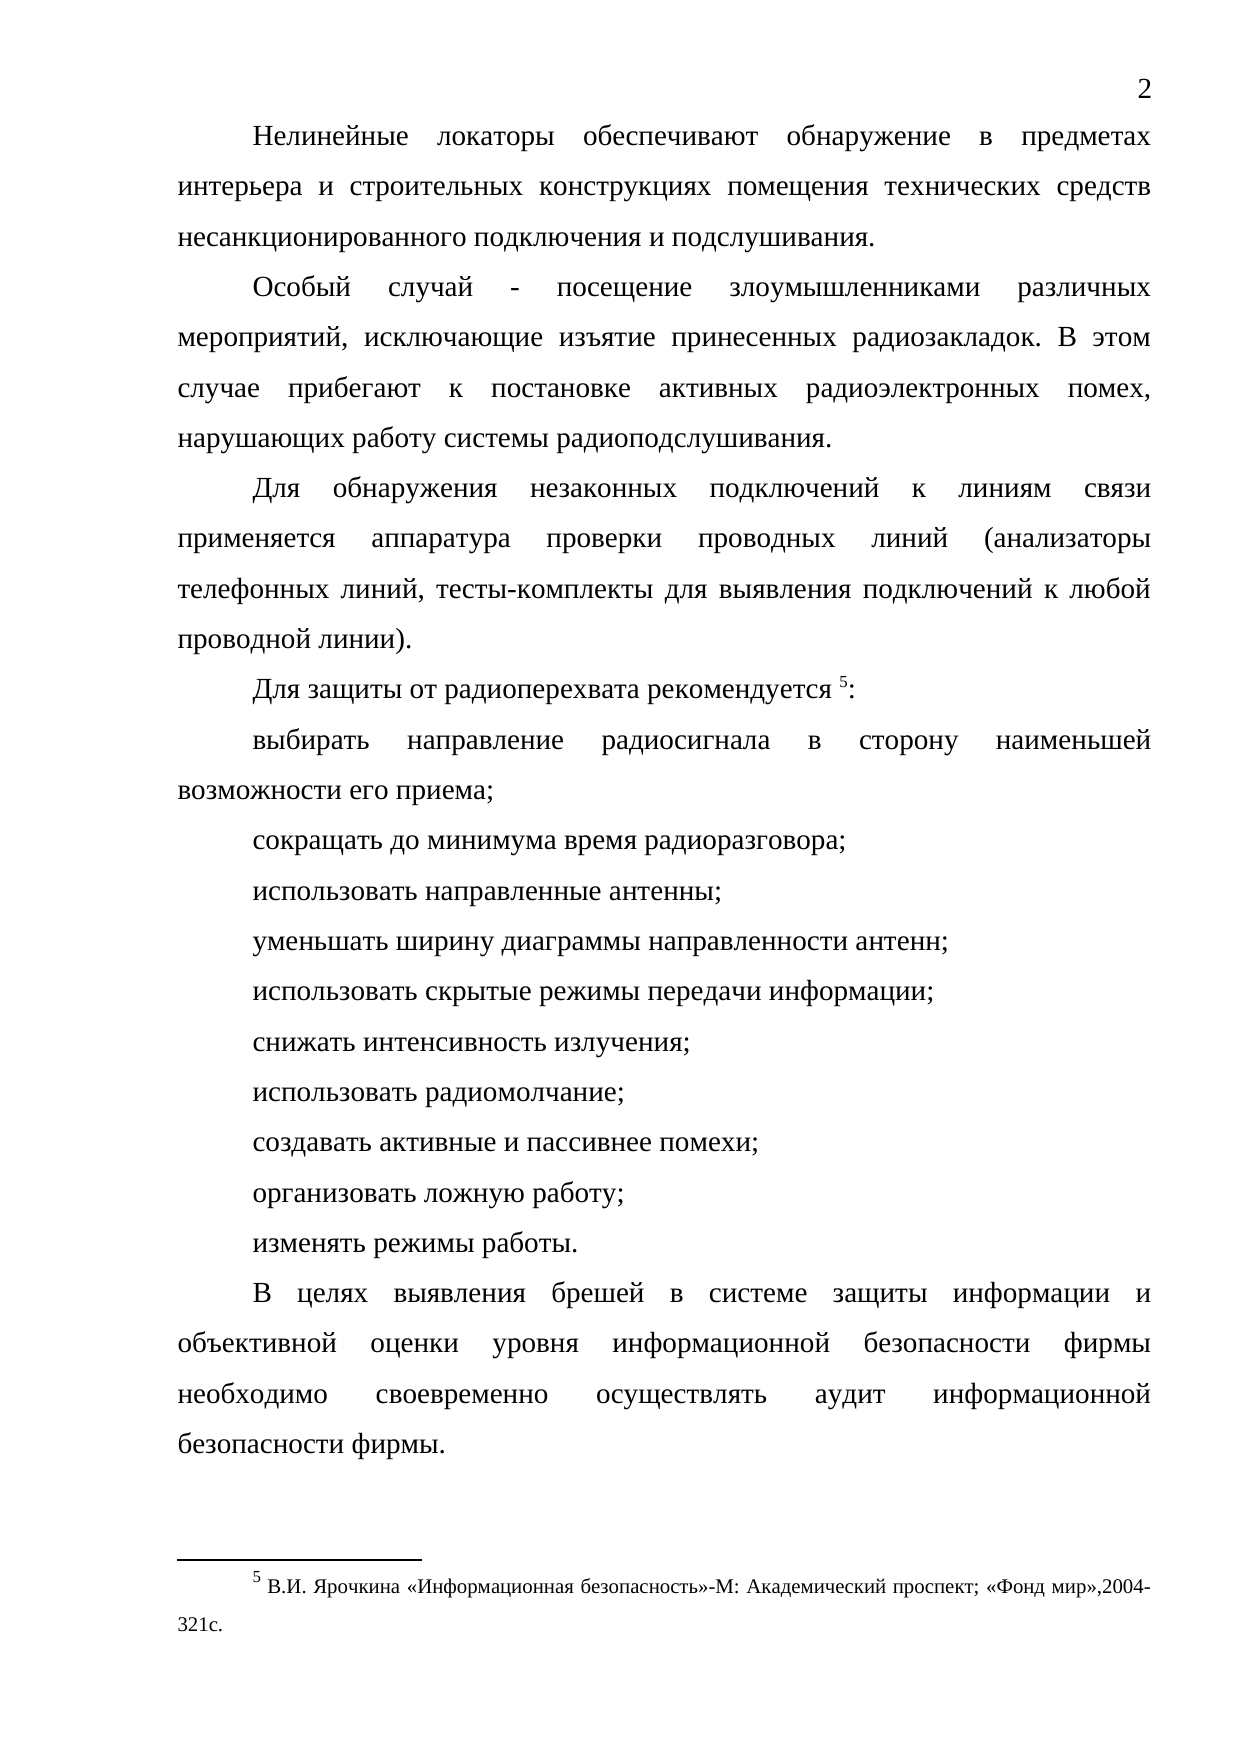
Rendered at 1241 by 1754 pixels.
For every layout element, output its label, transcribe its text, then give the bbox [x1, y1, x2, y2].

text организовать ложную работу; [177, 1175, 1152, 1208]
text использовать направленные антенны; [177, 873, 1152, 906]
text Особый случай - посещение злоумышленниками различных мероприятий, исключающие изъятие принесенных радиозакладок. В этом случае прибегают к постановке активных радиоэлектронных помех, нарушающих работу системы радиоподслушивания. [177, 269, 1152, 453]
text использовать радиомолчание; [177, 1074, 1152, 1108]
text изменять режимы работы. [177, 1225, 1152, 1258]
text сокращать до минимума время радиоразговора; [177, 822, 1152, 856]
text создавать активные и пассивнее помехи; [177, 1124, 1152, 1158]
text использовать скрытые режимы передачи информации; [177, 973, 1152, 1007]
text Для защиты от радиоперехвата рекомендуется : [177, 672, 1152, 705]
text выбирать направление радиосигнала в сторону наименьшей возможности его приема; [177, 722, 1152, 806]
text уменьшать ширину диаграммы направленности антенн; [177, 923, 1152, 957]
text снижать интенсивность излучения; [177, 1024, 1152, 1057]
text В целях выявления брешей в системе защиты информации и объективной оценки уровня информационной безопасности фирмы необходимо своевременно осуществлять аудит информационной безопасности фирмы. [177, 1275, 1152, 1460]
text Для обнаружения незаконных подключений к линиям связи применяется аппаратура проверки проводных линий (анализаторы телефонных линий, тесты-комплекты для выявления подключений к любой проводной линии). [177, 470, 1152, 655]
text Нелинейные локаторы обеспечивают обнаружение в предметах интерьера и строительных конструкциях помещения технических средств несанкционированного подключения и подслушивания. [177, 118, 1152, 252]
